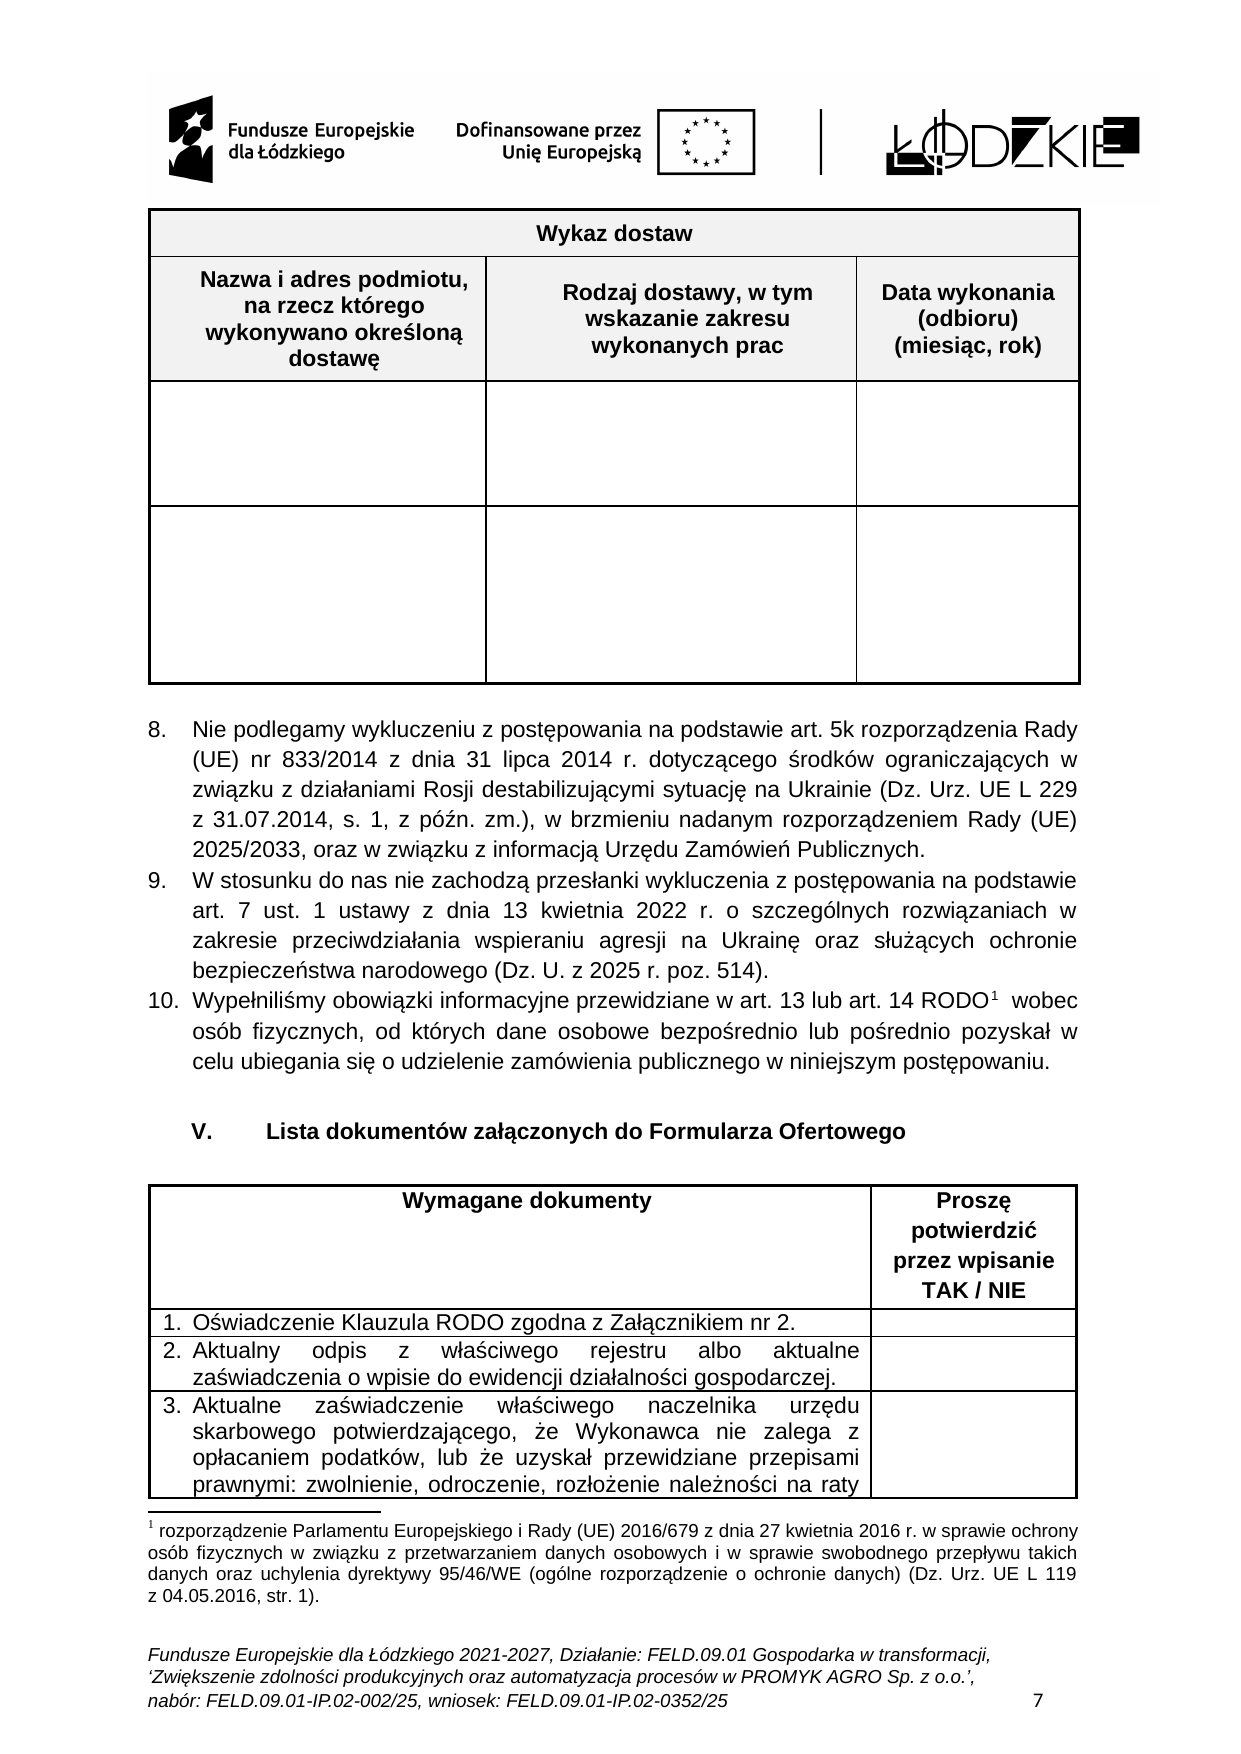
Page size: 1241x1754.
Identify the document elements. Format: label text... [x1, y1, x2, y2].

table_header Wymagane dokumenty [151, 1187, 870, 1308]
table_cell [151, 507, 485, 682]
table_cell [487, 507, 856, 682]
table_cell [857, 382, 1078, 505]
table_cell Nazwa i adres podmiotu, na rzecz którego wykonywano określoną dostawę [151, 257, 485, 380]
list W stosunku do nas nie zachodzą przesłanki wykluczenia z postępowania na podstawie art. 7 ust. 1 ustawy z dnia 13 kwietnia 2022 r. o szczególnych rozwiązaniach w zakresie przeciwdziałania wspieraniu agresji na Ukrainę oraz służących ochronie bezpieczeństwa narodowego (Dz. U. z 2025 r. poz. 514). [148, 867, 1078, 984]
table_cell [872, 1310, 1075, 1336]
table_cell Oświadczenie Klauzula RODO zgodna z Załącznikiem nr 2. [151, 1310, 870, 1336]
list Wypełniliśmy obowiązki informacyjne przewidziane w art. 13 lub art. 14 RODO wobec osób fizycznych, od których dane osobowe bezpośrednio lub pośrednio pozyskał w celu ubiegania się o udzielenie zamówienia publicznego w niniejszym postępowaniu. [148, 987, 1078, 1074]
picture [147, 73, 1161, 205]
table_cell Data wykonania (odbioru) (miesiąc, rok) [857, 257, 1078, 380]
table_cell [872, 1392, 1075, 1497]
table_cell Rodzaj dostawy, w tym wskazanie zakresu wykonanych prac [487, 257, 856, 380]
table_cell Aktualny odpis z właściwego rejestru albo aktualne zaświadczenia o wpisie do ewidencji działalności gospodarczej. [151, 1337, 870, 1390]
table_cell [857, 507, 1078, 682]
table_cell [487, 382, 856, 505]
list Lista dokumentów załączonych do Formularza Ofertowego [191, 1118, 1093, 1144]
table_cell [151, 382, 485, 505]
table_header Proszę potwierdzić przez wpisanie TAK / NIE [872, 1187, 1075, 1308]
table_cell [872, 1337, 1075, 1390]
list Nie podlegamy wykluczeniu z postępowania na podstawie art. 5k rozporządzenia Rady (UE) nr 833/2014 z dnia 31 lipca 2014 r. dotyczącego środków ograniczających w związku z działaniami Rosji destabilizującymi sytuację na Ukrainie (Dz. Urz. UE L 229 z 31.07.2014, s. 1, z późn. zm.), w brzmieniu nadanym rozporządzeniem Rady (UE) 2025/2033, oraz w związku z informacją Urzędu Zamówień Publicznych. [148, 716, 1078, 863]
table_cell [151, 1392, 870, 1497]
table_header Wykaz dostaw [151, 211, 1078, 256]
